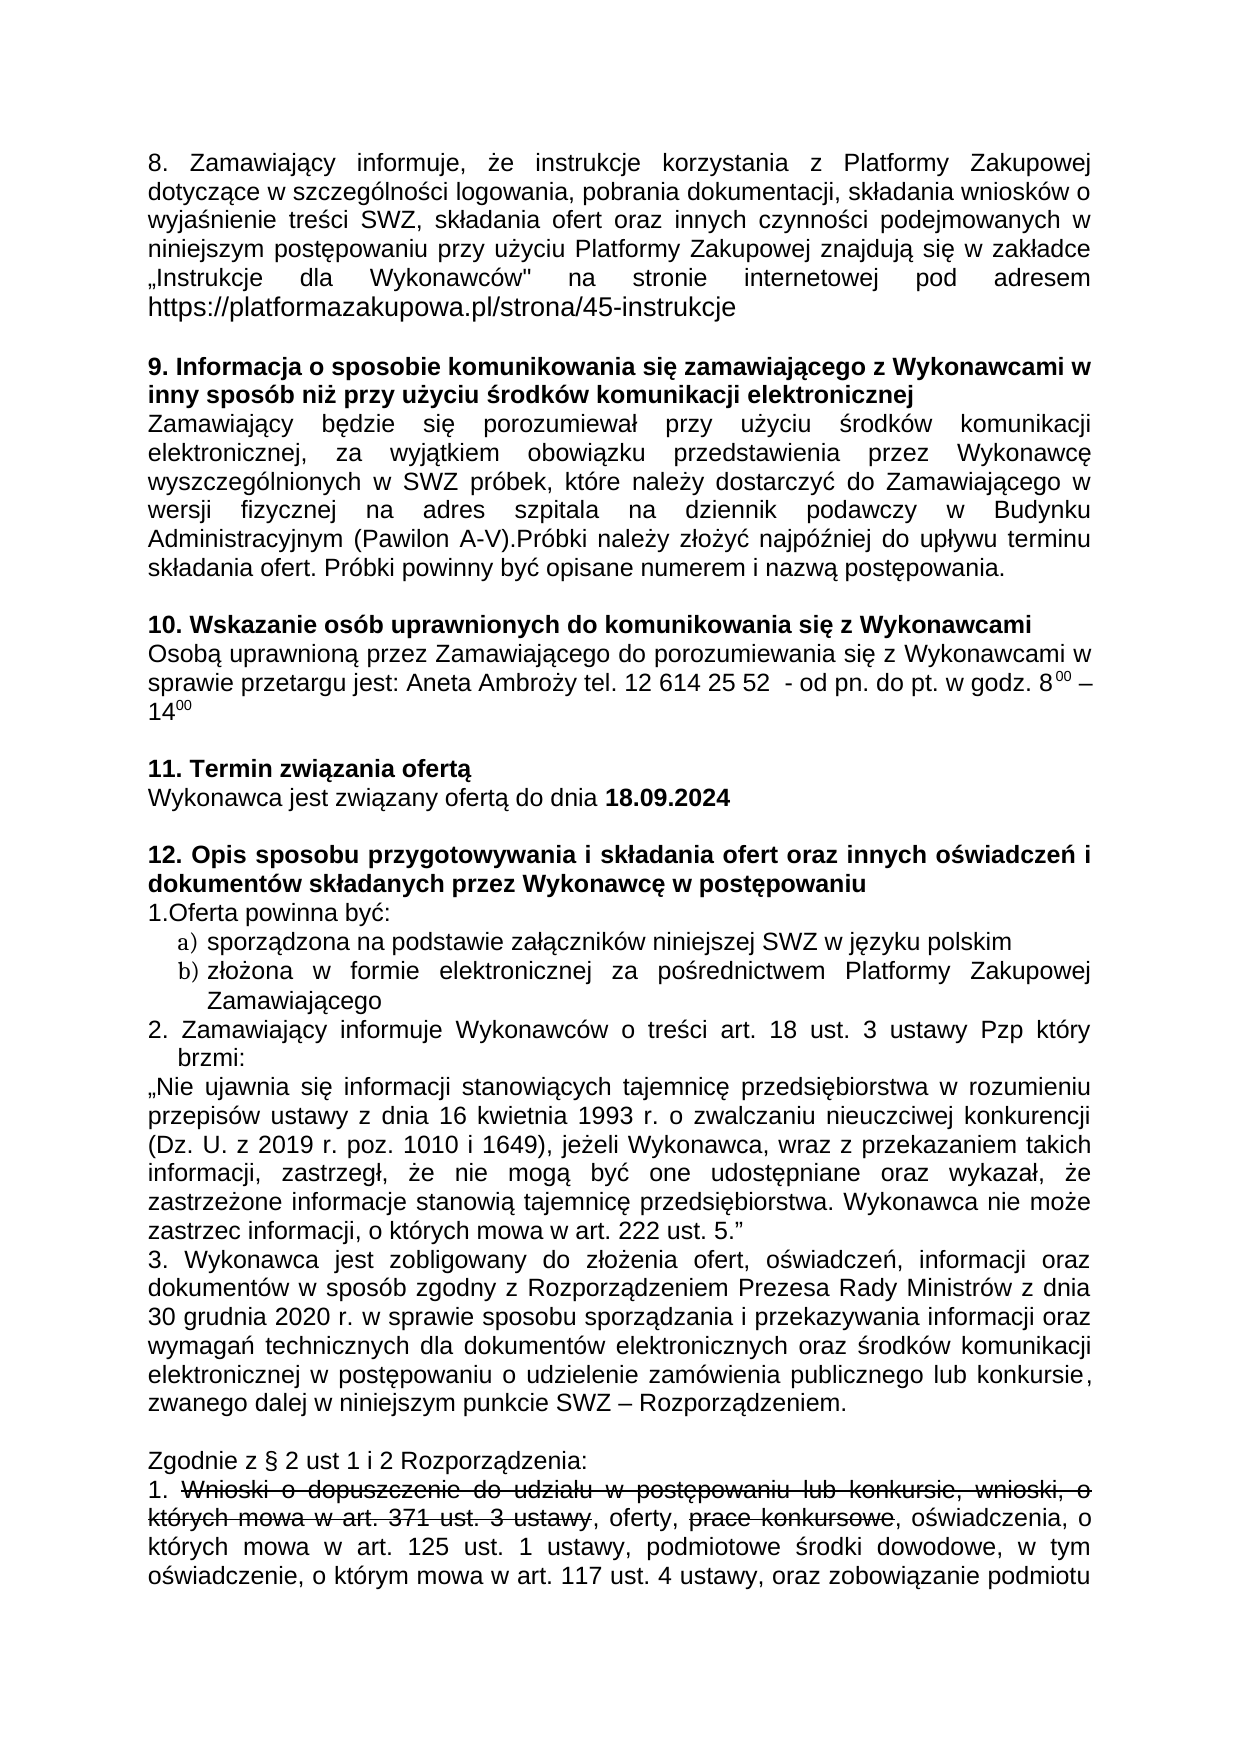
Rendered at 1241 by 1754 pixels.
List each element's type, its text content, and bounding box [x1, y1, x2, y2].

text Osobą uprawnioną przez Zamawiającego do porozumiewania się z Wykonawcami w sprawie przetargu jest: Aneta Ambroży tel. 12 614 25 52 - od pn. do pt. w godz. 800 – 1400 [148, 639, 1092, 725]
text 1.Oferta powinna być: [148, 898, 1092, 926]
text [148, 1474, 1092, 1589]
list sporządzona na podstawie załączników niniejszej SWZ w języku polskim [177, 926, 1092, 956]
text 10. Wskazanie osób uprawnionych do komunikowania się z Wykonawcami [148, 610, 1092, 639]
text 3. Wykonawca jest zobligowany do złożenia ofert, oświadczeń, informacji oraz dokumentów w sposób zgodny z Rozporządzeniem Prezesa Rady Ministrów z dnia 30 grudnia 2020 r. w sprawie sposobu sporządzania i przekazywania informacji oraz wymagań technicznych dla dokumentów elektronicznych oraz środków komunikacji elektronicznej w postępowaniu o udzielenie zamówienia publicznego lub konkursie, zwanego dalej w niniejszym punkcie SWZ – Rozporządzeniem. [148, 1244, 1092, 1417]
text 2. Zamawiający informuje Wykonawców o treści art. 18 ust. 3 ustawy Pzp który brzmi: [148, 1014, 1092, 1072]
text 11. Termin związania ofertą [148, 754, 1092, 783]
list złożona w formie elektronicznej za pośrednictwem Platformy Zakupowej Zamawiającego [177, 956, 1092, 1014]
text 8. Zamawiający informuje, że instrukcje korzystania z Platformy Zakupowej dotyczące w szczególności logowania, pobrania dokumentacji, składania wniosków o wyjaśnienie treści SWZ, składania ofert oraz innych czynności podejmowanych w niniejszym postępowaniu przy użyciu Platformy Zakupowej znajdują się w zakładce „Instrukcje dla Wykonawców" na stronie internetowej pod adresem https://platformazakupowa.pl/strona/45-instrukcje [148, 148, 1092, 323]
text Zgodnie z § 2 ust 1 i 2 Rozporządzenia: [148, 1446, 1092, 1474]
text Wykonawca jest związany ofertą do dnia 18.09.2024 [148, 783, 1092, 811]
text 9. Informacja o sposobie komunikowania się zamawiającego z Wykonawcami w inny sposób niż przy użyciu środków komunikacji elektronicznej [148, 351, 1092, 409]
text 12. Opis sposobu przygotowywania i składania ofert oraz innych oświadczeń i dokumentów składanych przez Wykonawcę w postępowaniu [148, 840, 1092, 898]
text Zamawiający będzie się porozumiewał przy użyciu środków komunikacji elektronicznej, za wyjątkiem obowiązku przedstawienia przez Wykonawcę wyszczególnionych w SWZ próbek, które należy dostarczyć do Zamawiającego w wersji fizycznej na adres szpitala na dziennik podawczy w Budynku Administracyjnym (Pawilon A-V).Próbki należy złożyć najpóźniej do upływu terminu składania ofert. Próbki powinny być opisane numerem i nazwą postępowania. [148, 409, 1092, 581]
text „Nie ujawnia się informacji stanowiących tajemnicę przedsiębiorstwa w rozumieniu przepisów ustawy z dnia 16 kwietnia 1993 r. o zwalczaniu nieuczciwej konkurencji (Dz. U. z 2019 r. poz. 1010 i 1649), jeżeli Wykonawca, wraz z przekazaniem takich informacji, zastrzegł, że nie mogą być one udostępniane oraz wykazał, że zastrzeżone informacje stanowią tajemnicę przedsiębiorstwa. Wykonawca nie może zastrzec informacji, o których mowa w art. 222 ust. 5.” [148, 1072, 1092, 1244]
